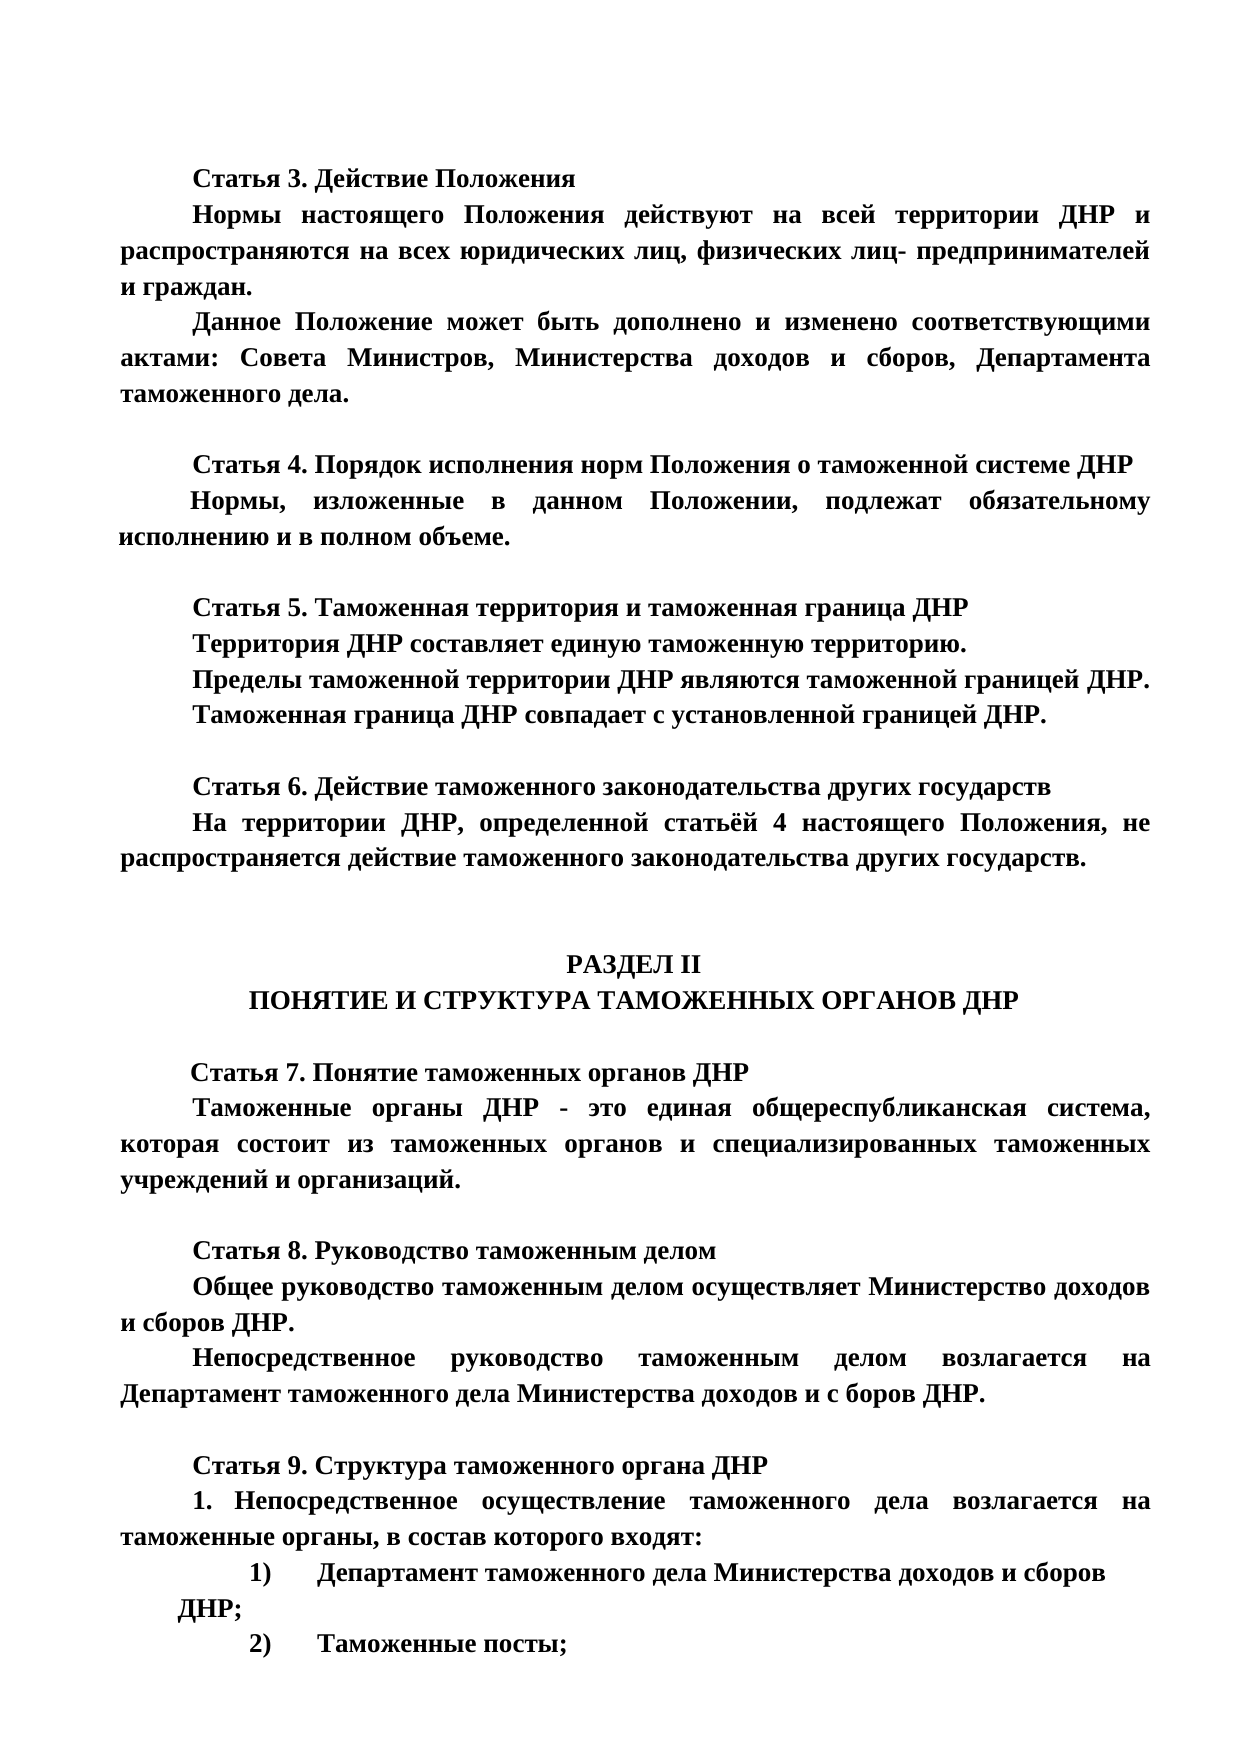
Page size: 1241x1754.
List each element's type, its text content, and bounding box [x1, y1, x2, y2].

list Таможенные посты; [177, 1627, 1152, 1658]
text Статья 6. Действие таможенного законодательства других государств [120, 770, 1152, 801]
list Департамент таможенного дела Министерства доходов и сборов ДНР; [177, 1556, 1152, 1623]
text Нормы, изложенные в данном Положении, подлежат обязательному исполнению и в полном объеме. [118, 484, 1152, 551]
text Данное Положение может быть дополнено и изменено соответствующими актами: Совета Министров, Министерства доходов и сборов, Департамента таможенного дела. [120, 305, 1152, 408]
text Непосредственное руководство таможенным делом возлагается на Департамент таможенного дела Министерства доходов и с боров ДНР. [120, 1342, 1152, 1408]
text Статья 4. Порядок исполнения норм Положения о таможенной системе ДНР [120, 448, 1152, 479]
text РАЗДЕЛ II [116, 948, 1152, 980]
text Общее руководство таможенным делом осуществляет Министерство доходов и сборов ДНР. [120, 1270, 1152, 1337]
text Статья 5. Таможенная территория и таможенная граница ДНР [120, 591, 1152, 622]
text Статья 7. Понятие таможенных органов ДНР [118, 1056, 1152, 1087]
text На территории ДНР, определенной статьёй 4 настоящего Положения, не распространяется действие таможенного законодательства других государств. [120, 806, 1152, 872]
text Нормы настоящего Положения действуют на всей территории ДНР и распространяются на всех юридических лиц, физических лиц- предпринимателей и граждан. [120, 198, 1152, 301]
text Статья 9. Структура таможенного органа ДНР [120, 1449, 1152, 1480]
text Территория ДНР составляет единую таможенную территорию. [120, 627, 1152, 658]
list Непосредственное осуществление таможенного дела возлагается на таможенные органы, в состав которого входят: [120, 1484, 1152, 1551]
text Пределы таможенной территории ДНР являются таможенной границей ДНР. [120, 663, 1152, 694]
text Таможенные органы ДНР - это единая общереспубликанская система, которая состоит из таможенных органов и специализированных таможенных учреждений и организаций. [120, 1091, 1152, 1194]
text ПОНЯТИЕ И СТРУКТУРА ТАМОЖЕННЫХ ОРГАНОВ ДНР [116, 984, 1152, 1015]
text Таможенная граница ДНР совпадает с установленной границей ДНР. [120, 698, 1152, 729]
text Статья 8. Руководство таможенным делом [120, 1234, 1152, 1266]
text Статья 3. Действие Положения [120, 162, 1152, 194]
